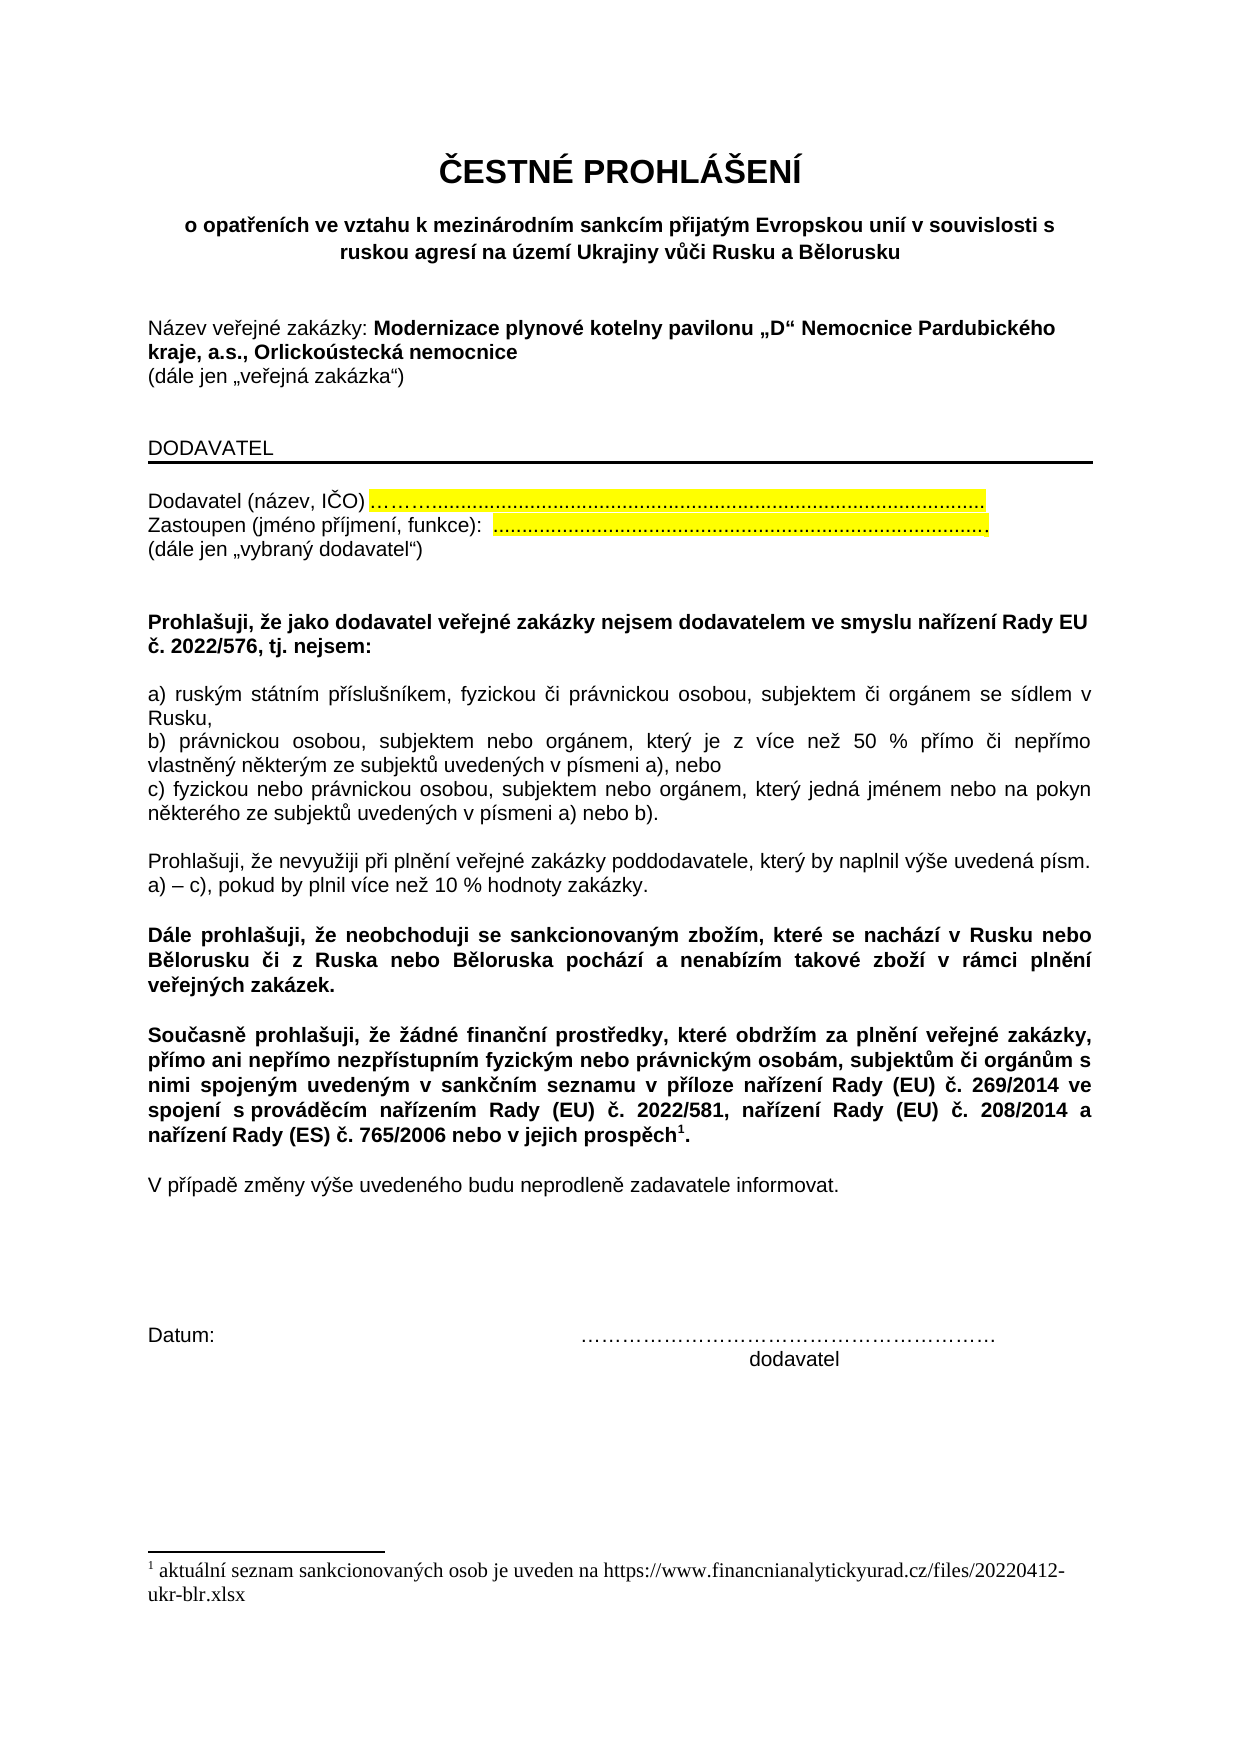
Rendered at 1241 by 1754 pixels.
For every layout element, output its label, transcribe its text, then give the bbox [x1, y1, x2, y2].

text a) ruským státním příslušníkem, fyzickou či právnickou osobou, subjektem či orgánem se sídlem v Rusku, [148, 681, 1093, 729]
text Prohlašuji, že jako dodavatel veřejné zakázky nejsem dodavatelem ve smyslu nařízení Rady EU č. 2022/576, tj. nejsem: [148, 609, 1093, 657]
text Název veřejné zakázky: Modernizace plynové kotelny pavilonu „D“ Nemocnice Pardubického kraje, a.s., Orlickoústecká nemocnice [148, 316, 1093, 363]
text Dodavatel (název, IČO) ………................................................................................................ [148, 488, 1093, 512]
text (dále jen „veřejná zakázka“) [148, 363, 1093, 387]
text (dále jen „vybraný dodavatel“) [148, 537, 1093, 561]
subtitle Dále prohlašuji, že neobchoduji se sankcionovaným zbožím, které se nachází v Rusku nebo Bělorusku či z Ruska nebo Běloruska pochází a nenabízím takové zboží v rámci plnění veřejných zakázek. [148, 922, 1093, 997]
text o opatřeních ve vztahu k mezinárodním sankcím přijatým Evropskou unií v souvislosti s ruskou agresí na území Ukrajiny vůči Rusku a Bělorusku [148, 213, 1093, 264]
list dodavatel [664, 1347, 1196, 1371]
subtitle V případě změny výše uvedeného budu neprodleně zadavatele informovat. [148, 1172, 1093, 1197]
subtitle ČESTNÉ PROHLÁŠENÍ [148, 164, 1093, 189]
subtitle Současně prohlašuji, že žádné finanční prostředky, které obdržím za plnění veřejné zakázky, přímo ani nepřímo nezpřístupním fyzickým nebo právnickým osobám, subjektům či orgánům s nimi spojeným uvedeným v sankčním seznamu v příloze nařízení Rady (EU) č. 269/2014 ve spojení s prováděcím nařízením Rady (EU) č. 2022/581, nařízení Rady (EU) č. 208/2014 a nařízení Rady (ES) č. 765/2006 nebo v jejich prospěch. [148, 1022, 1093, 1147]
text Prohlašuji, že nevyužiji při plnění veřejné zakázky poddodavatele, který by naplnil výše uvedená písm. a) – c), pokud by plnil více než 10 % hodnoty zakázky. [148, 849, 1093, 897]
text Zastoupen (jméno příjmení, funkce): ...................................................................................... [148, 512, 1093, 537]
text DODAVATEL [148, 435, 1093, 461]
text b) právnickou osobou, subjektem nebo orgánem, který je z více než 50 % přímo či nepřímo vlastněný některým ze subjektů uvedených v písmeni a), nebo [148, 729, 1093, 777]
text c) fyzickou nebo právnickou osobou, subjektem nebo orgánem, který jedná jménem nebo na pokyn některého ze subjektů uvedených v písmeni a) nebo b). [148, 777, 1093, 825]
subtitle Datum: …………………………………………………… [148, 1322, 1093, 1347]
